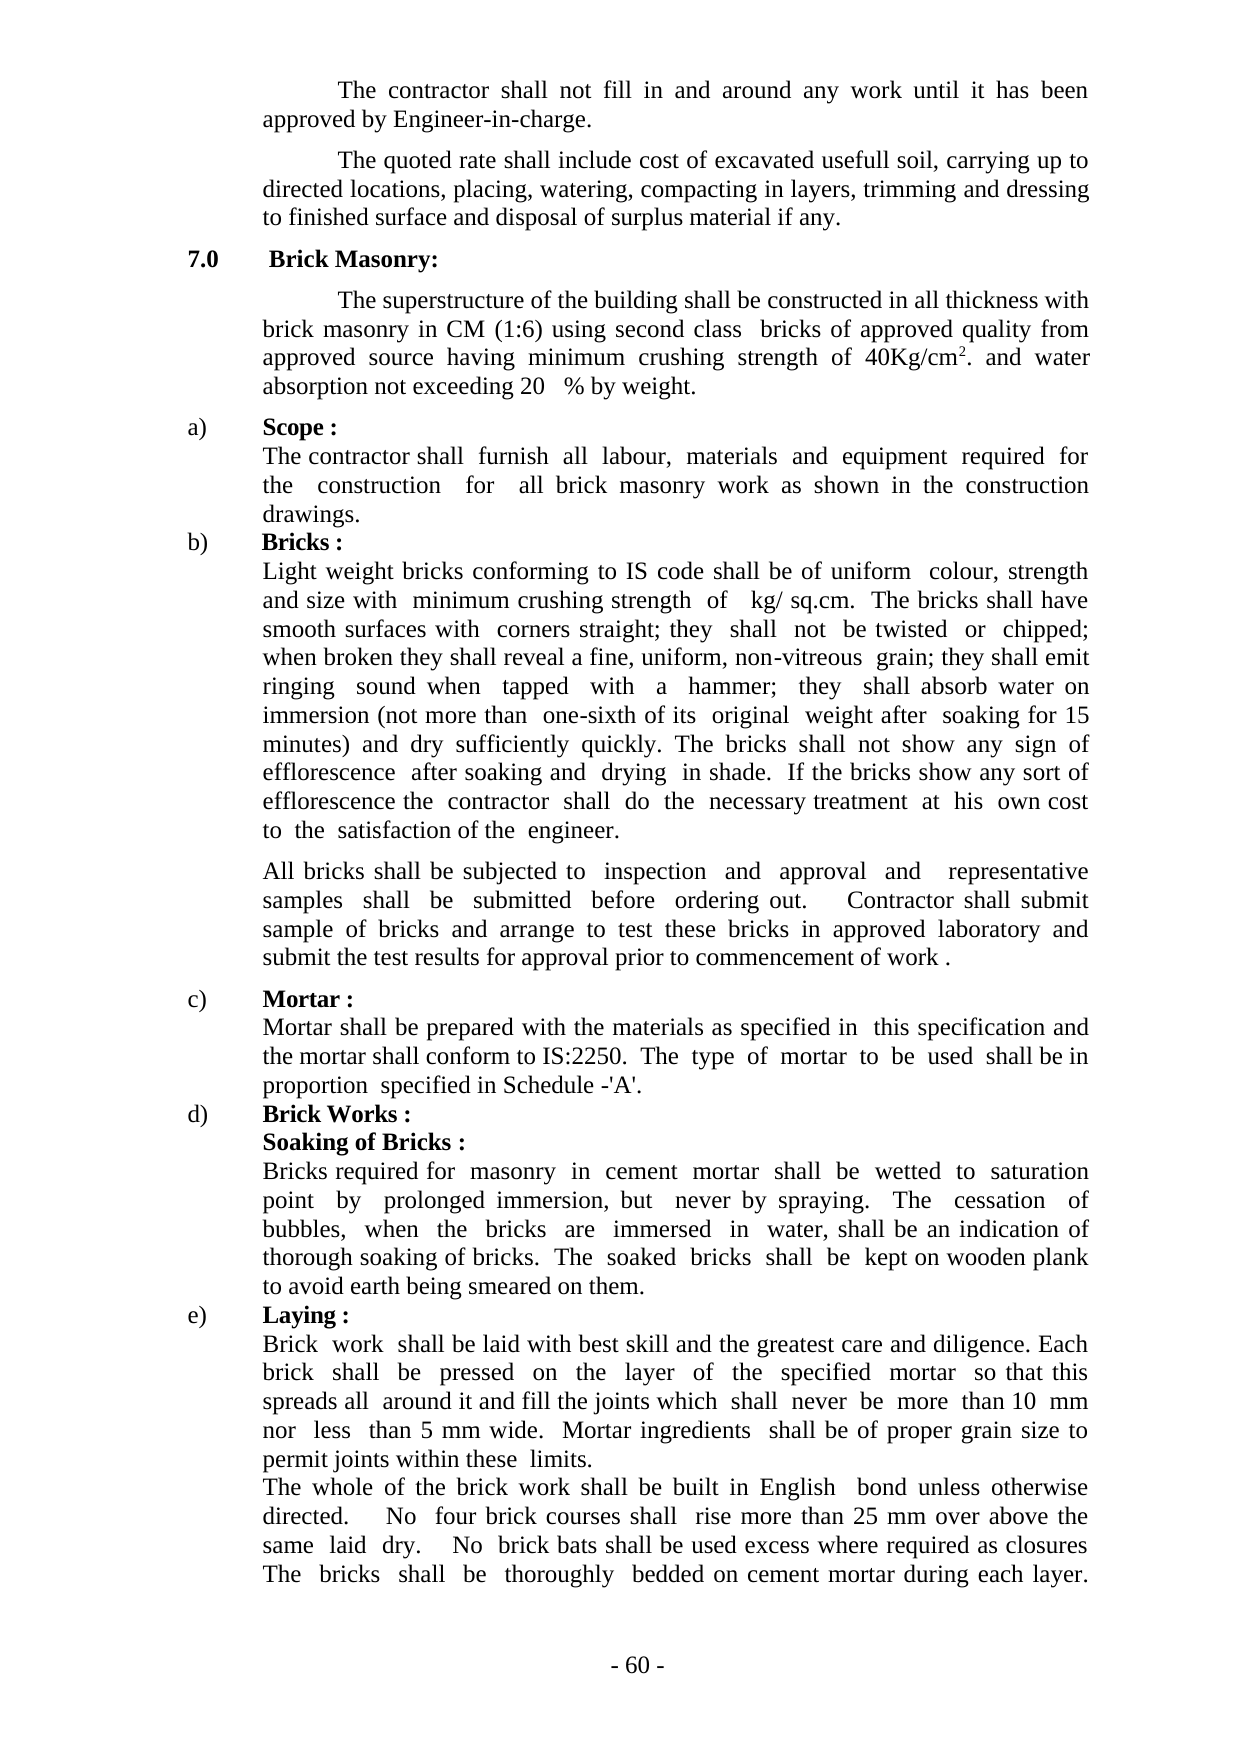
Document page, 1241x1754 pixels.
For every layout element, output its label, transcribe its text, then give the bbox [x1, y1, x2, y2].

title The quoted rate shall include cost of excavated usefull soil, carrying up to directed locations, placing, watering, compacting in layers, trimming and dressing to finished surface and disposal of surplus material if any. [262, 145, 1090, 231]
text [262, 1472, 1090, 1587]
text The contractor shall furnish all labour, materials and equipment required for the construction for all brick masonry work as shown in the construction drawings. [262, 441, 1090, 527]
text Soaking of Bricks : [187, 1127, 1090, 1156]
text The superstructure of the building shall be constructed in all thickness with brick masonry in CM (1:6) using second class bricks of approved quality from approved source having minimum crushing strength of 40Kg/cm2. and water absorption not exceeding 20 % by weight. [262, 285, 1090, 400]
text The contractor shall not fill in and around any work until it has been approved by Engineer-in-charge. [262, 75, 1090, 132]
text Light weight bricks conforming to IS code shall be of uniform colour, strength and size with minimum crushing strength of kg/ sq.cm. The bricks shall have smooth surfaces with corners straight; they shall not be twisted or chipped; when broken they shall reveal a fine, uniform, non-vitreous grain; they shall emit ringing sound when tapped with a hammer; they shall absorb water on immersion (not more than one-sixth of its original weight after soaking for 15 minutes) and dry sufficiently quickly. The bricks shall not show any sign of efflorescence after soaking and drying in shade. If the bricks show any sort of efflorescence the contractor shall do the necessary treatment at his own cost to the satisfaction of the engineer. [262, 556, 1090, 844]
text b) Bricks : [187, 527, 1090, 556]
title 7.0 Brick Masonry: [187, 244, 1090, 272]
text Brick work shall be laid with best skill and the greatest care and diligence. Each brick shall be pressed on the layer of the specified mortar so that this spreads all around it and fill the joints which shall never be more than 10 mm nor less than 5 mm wide. Mortar ingredients shall be of proper grain size to permit joints within these limits. [262, 1329, 1090, 1472]
text Bricks required for masonry in cement mortar shall be wetted to saturation point by prolonged immersion, but never by spraying. The cessation of bubbles, when the bricks are immersed in water, shall be an indication of thorough soaking of bricks. The soaked bricks shall be kept on wooden plank to avoid earth being smeared on them. [262, 1156, 1090, 1300]
text a) Scope : [187, 412, 1090, 441]
text e) Laying : [187, 1300, 1090, 1329]
text d) Brick Works : [187, 1099, 1090, 1127]
text c) Mortar : [187, 984, 1090, 1012]
text Mortar shall be prepared with the materials as specified in this specification and the mortar shall conform to IS:2250. The type of mortar to be used shall be in proportion specified in Schedule -'A'. [262, 1012, 1090, 1099]
text All bricks shall be subjected to inspection and approval and representative samples shall be submitted before ordering out. Contractor shall submit sample of bricks and arrange to test these bricks in approved laboratory and submit the test results for approval prior to commencement of work . [262, 856, 1090, 971]
